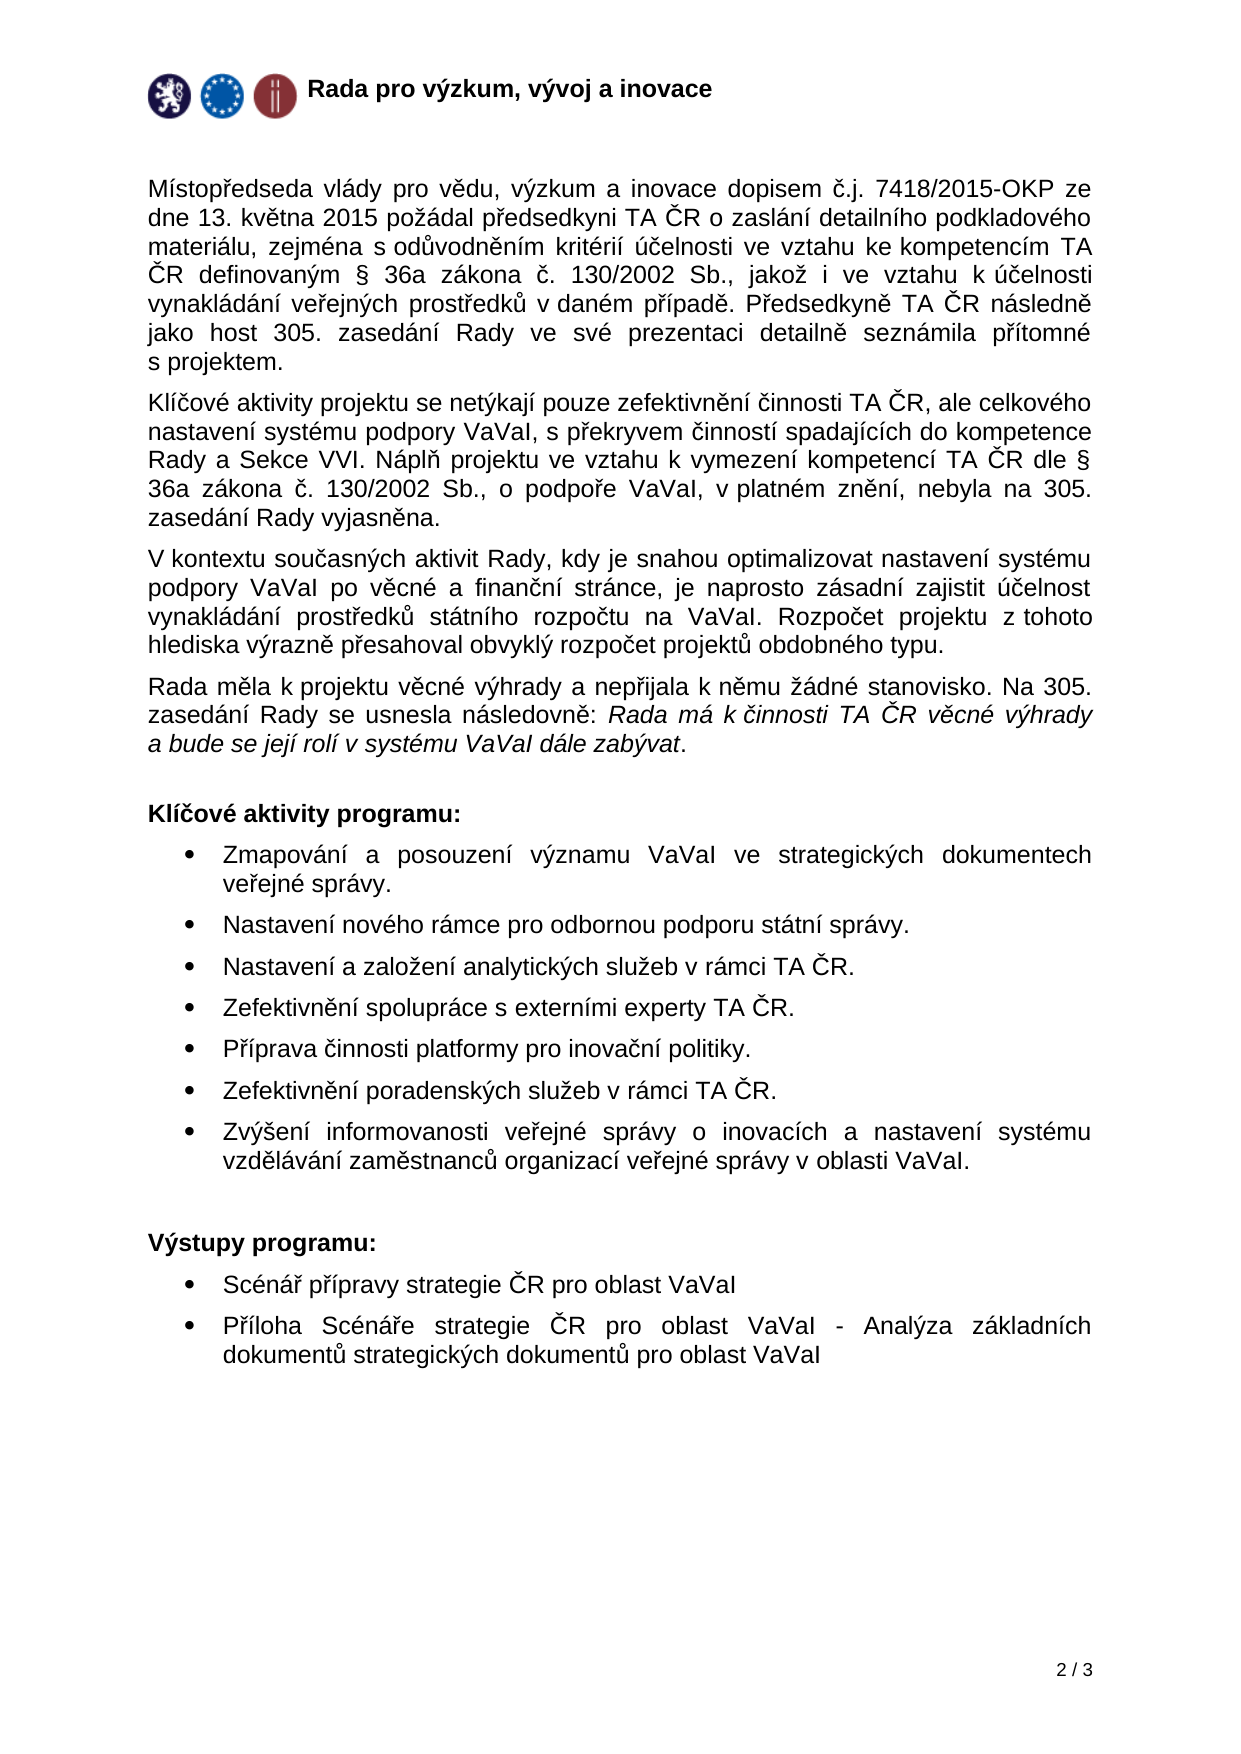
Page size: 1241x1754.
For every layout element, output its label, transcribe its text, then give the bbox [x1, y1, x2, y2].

list Zvýšení informovanosti veřejné správy o inovacích a nastavení systému vzdělávání zaměstnanců organizací veřejné správy v oblasti VaVaI. [185, 1117, 1093, 1175]
picture [147, 73, 298, 120]
list Zefektivnění spolupráce s externími experty TA ČR. [185, 993, 1093, 1022]
text Rada měla k projektu věcné výhrady a nepřijala k němu žádné stanovisko. Na 305. zasedání Rady se usnesla následovně: Rada má k činnosti TA ČR věcné výhrady a bude se její rolí v systému VaVaI dále zabývat. [148, 671, 1093, 758]
text Klíčové aktivity programu: [148, 799, 1093, 828]
text Místopředseda vlády pro vědu, výzkum a inovace dopisem č.j. 7418/2015-OKP ze dne 13. května 2015 požádal předsedkyni TA ČR o zaslání detailního podkladového materiálu, zejména s odůvodněním kritérií účelnosti ve vztahu ke kompetencím TA ČR definovaným § 36a zákona č. 130/2002 Sb., jakož i ve vztahu k účelnosti vynakládání veřejných prostředků v daném případě. Předsedkyně TA ČR následně jako host 305. zasedání Rady ve své prezentaci detailně seznámila přítomné s projektem. [148, 174, 1093, 375]
text Klíčové aktivity projektu se netýkají pouze zefektivnění činnosti TA ČR, ale celkového nastavení systému podpory VaVaI, s překryvem činností spadajících do kompetence Rady a Sekce VVI. Náplň projektu ve vztahu k vymezení kompetencí TA ČR dle § 36a zákona č. 130/2002 Sb., o podpoře VaVaI, v platném znění, nebyla na 305. zasedání Rady vyjasněna. [148, 388, 1093, 531]
list Nastavení nového rámce pro odbornou podporu státní správy. [185, 910, 1093, 939]
list Nastavení a založení analytických služeb v rámci TA ČR. [185, 952, 1093, 981]
list Zefektivnění poradenských služeb v rámci TA ČR. [185, 1076, 1093, 1104]
text Výstupy programu: [148, 1228, 1093, 1257]
list Zmapování a posouzení významu VaVaI ve strategických dokumentech veřejné správy. [185, 840, 1093, 898]
list Příprava činnosti platformy pro inovační politiky. [185, 1034, 1093, 1063]
list Scénář přípravy strategie ČR pro oblast VaVaI [185, 1270, 1093, 1298]
list Příloha Scénáře strategie ČR pro oblast VaVaI - Analýza základních dokumentů strategických dokumentů pro oblast VaVaI [185, 1311, 1093, 1369]
text V kontextu současných aktivit Rady, kdy je snahou optimalizovat nastavení systému podpory VaVaI po věcné a finanční stránce, je naprosto zásadní zajistit účelnost vynakládání prostředků státního rozpočtu na VaVaI. Rozpočet projektu z tohoto hlediska výrazně přesahoval obvyklý rozpočet projektů obdobného typu. [148, 544, 1093, 659]
